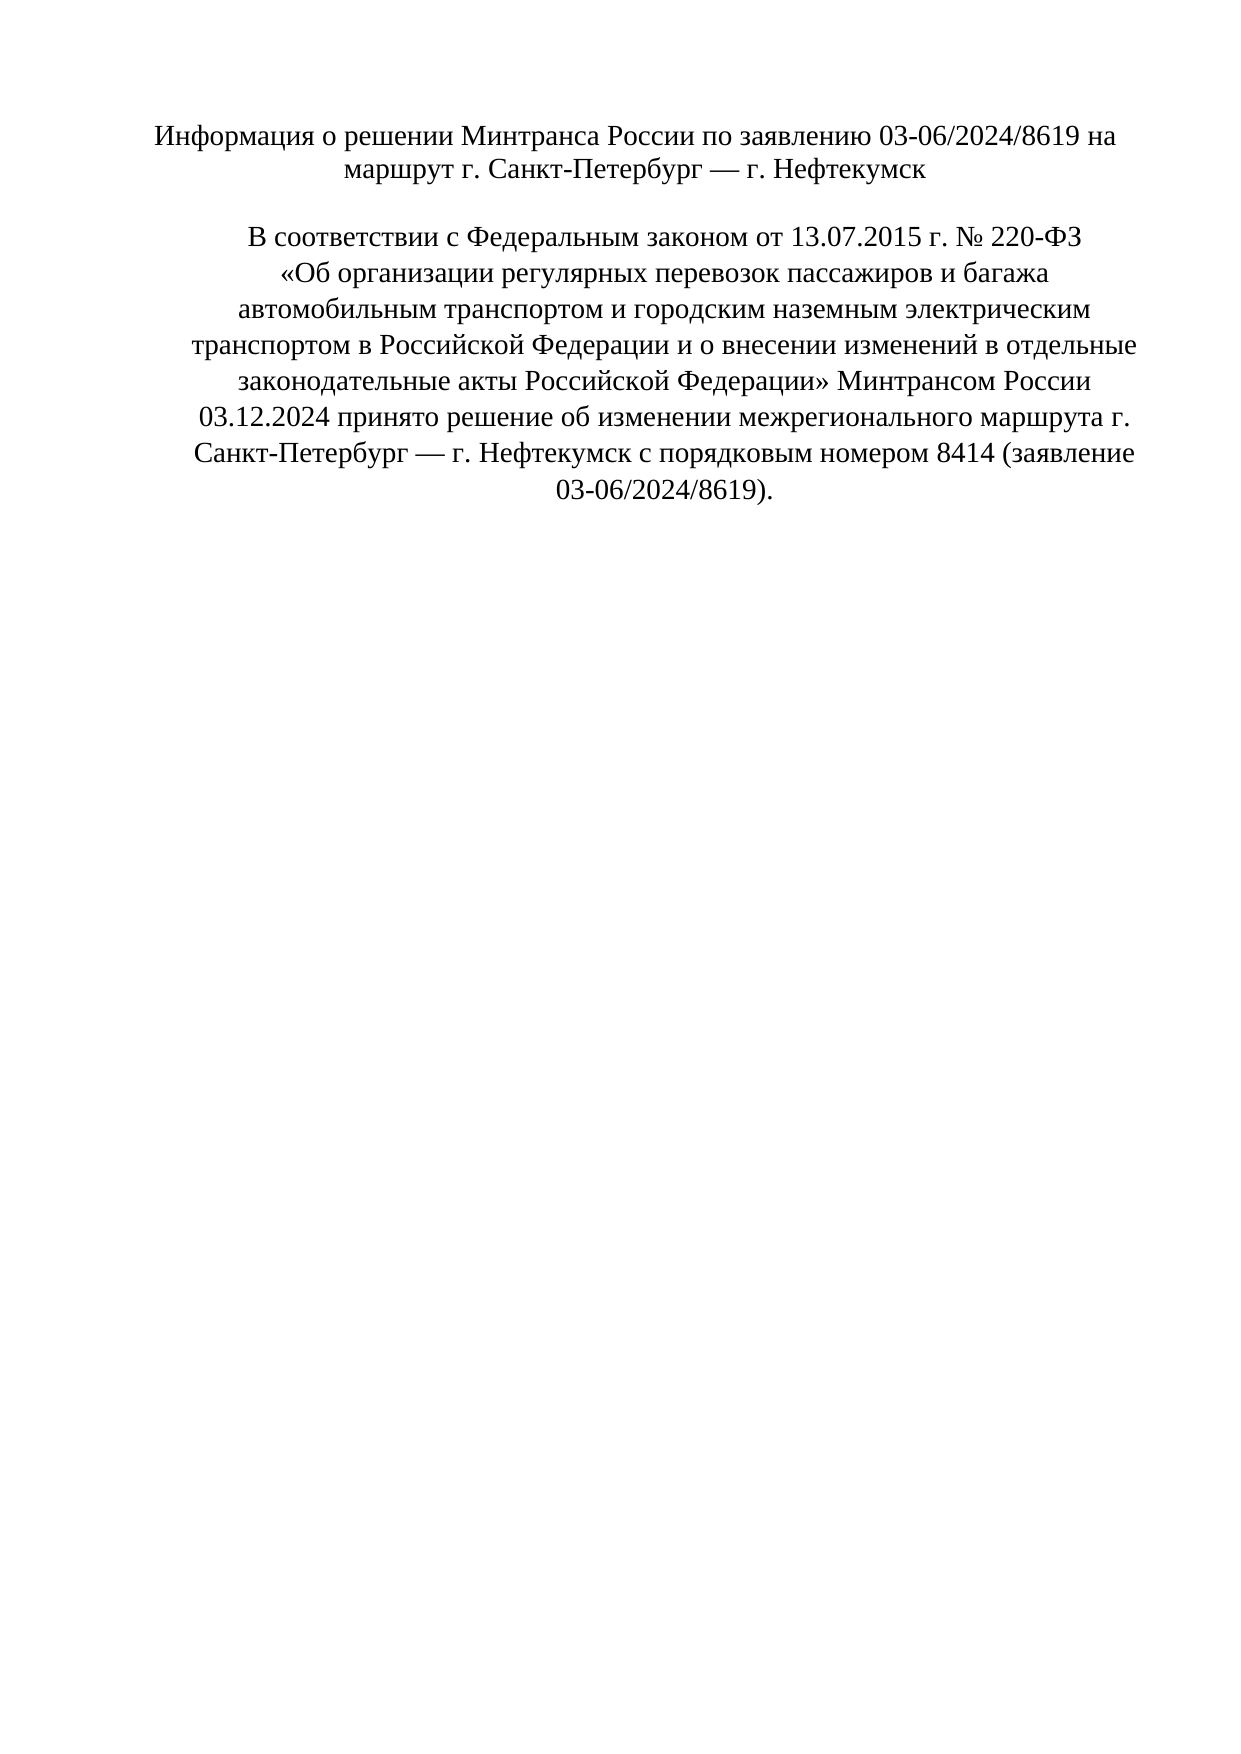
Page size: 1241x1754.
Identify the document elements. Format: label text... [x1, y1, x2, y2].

text Информация о решении Минтранса России по заявлению 03-06/2024/8619 на маршрут г. Санкт-Петербург — г. Нефтекумск [118, 118, 1152, 185]
text В соответствии с Федеральным законом от 13.07.2015 г. № 220-ФЗ «Об организации регулярных перевозок пассажиров и багажа автомобильным транспортом и городским наземным электрическим транспортом в Российской Федерации и о внесении изменений в отдельные законодательные акты Российской Федерации» Минтрансом России 03.12.2024 принято решение об изменении межрегионального маршрута г. Санкт-Петербург — г. Нефтекумск с порядковым номером 8414 (заявление 03-06/2024/8619). [177, 219, 1152, 505]
